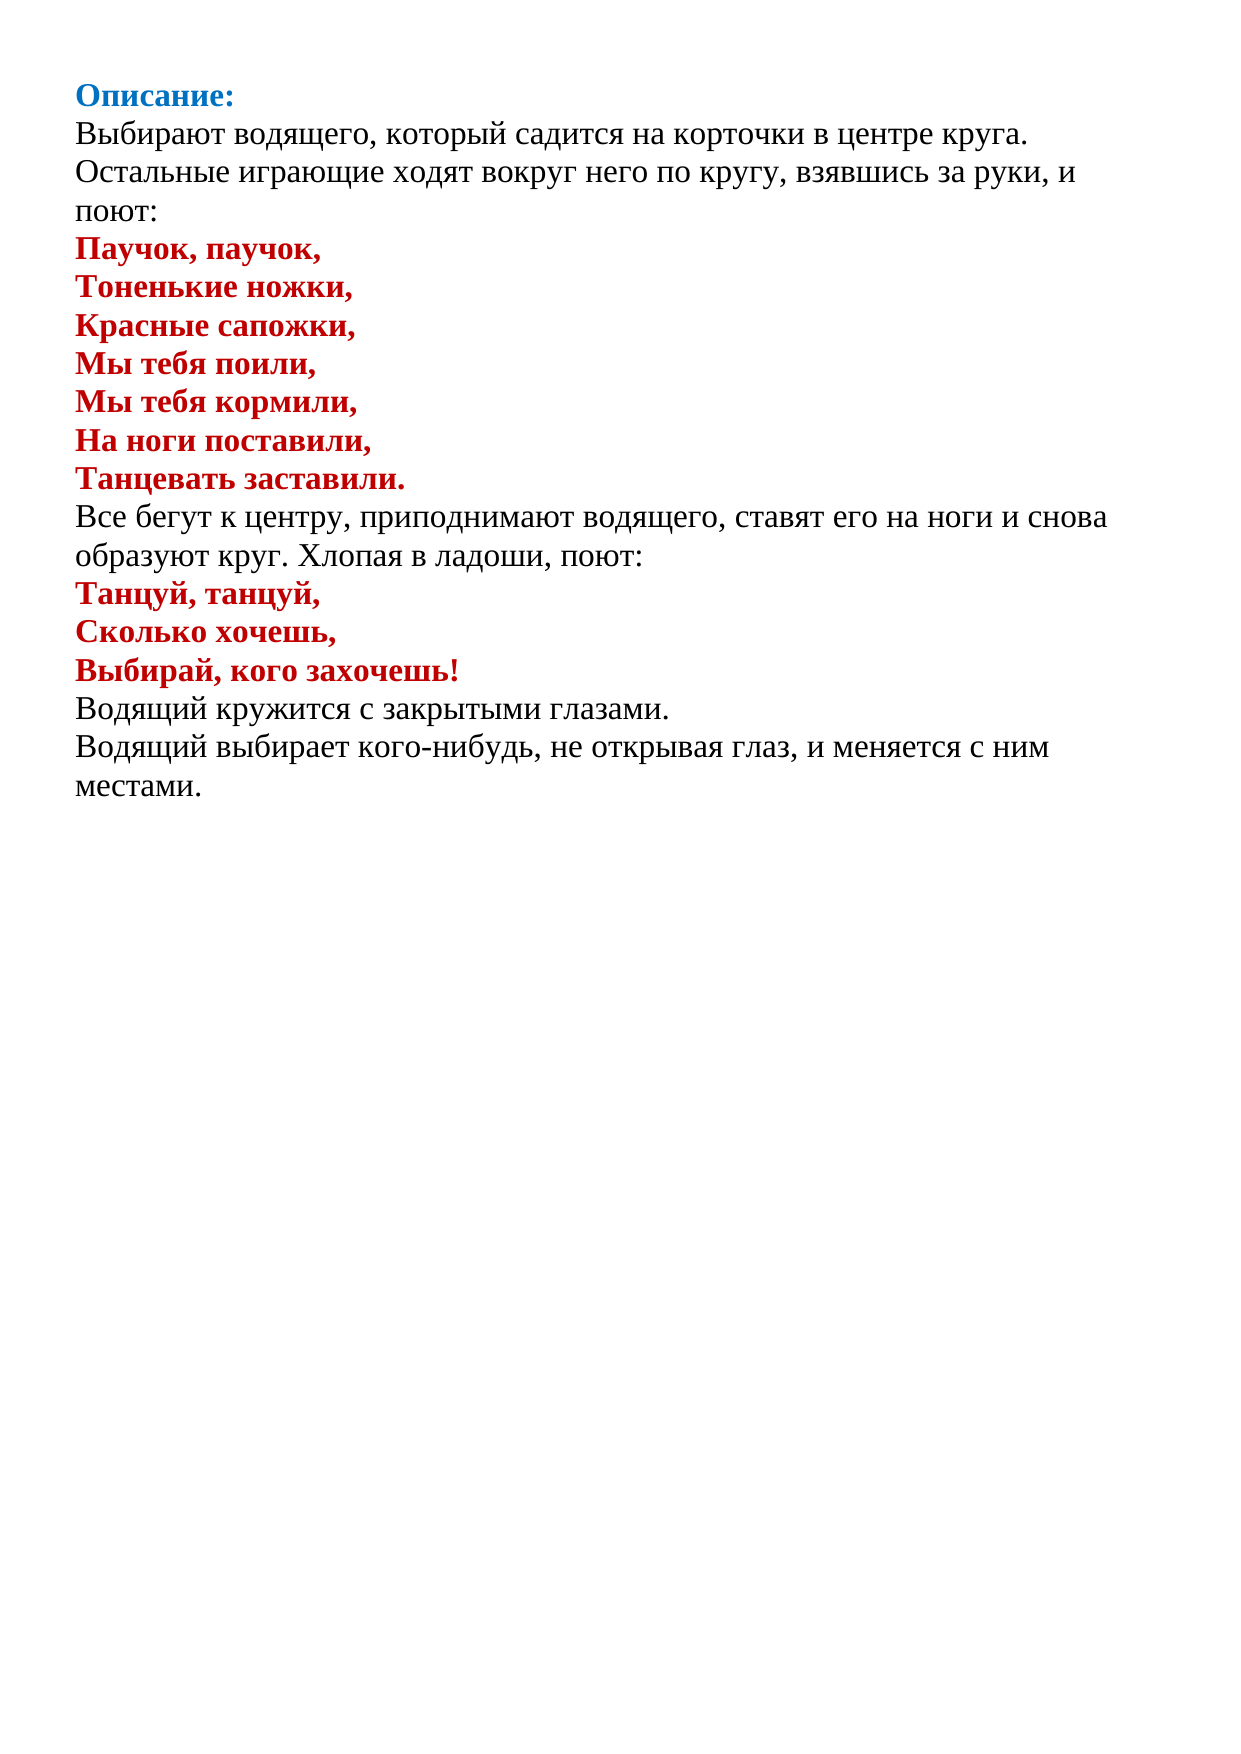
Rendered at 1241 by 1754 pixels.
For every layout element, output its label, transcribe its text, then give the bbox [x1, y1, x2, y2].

text Танцуй, танцуй, [75, 573, 1165, 612]
text Водящий кружится с закрытыми глазами. [75, 688, 1165, 727]
text Описание: [75, 75, 1165, 113]
text Танцевать заставили. [75, 458, 1165, 497]
text Тоненькие ножки, [75, 267, 1165, 305]
text На ноги поставили, [75, 420, 1165, 458]
text Выбирай, кого захочешь! [75, 650, 1165, 688]
text Сколько хочешь, [75, 612, 1165, 650]
text Мы тебя кормили, [75, 382, 1165, 420]
text Все бегут к центру, приподнимают водящего, ставят его на ноги и снова образуют круг. Хлопая в ладоши, поют: [75, 497, 1165, 573]
text Паучок, паучок, [75, 228, 1165, 267]
text Водящий выбирает кого-нибудь, не открывая глаз, и меняется с ним местами. [75, 727, 1165, 803]
text Красные сапожки, [75, 305, 1165, 343]
text Выбирают водящего, который садится на корточки в центре круга. Остальные играющие ходят вокруг него по кругу, взявшись за руки, и поют: [75, 113, 1165, 228]
text Мы тебя поили, [75, 343, 1165, 382]
